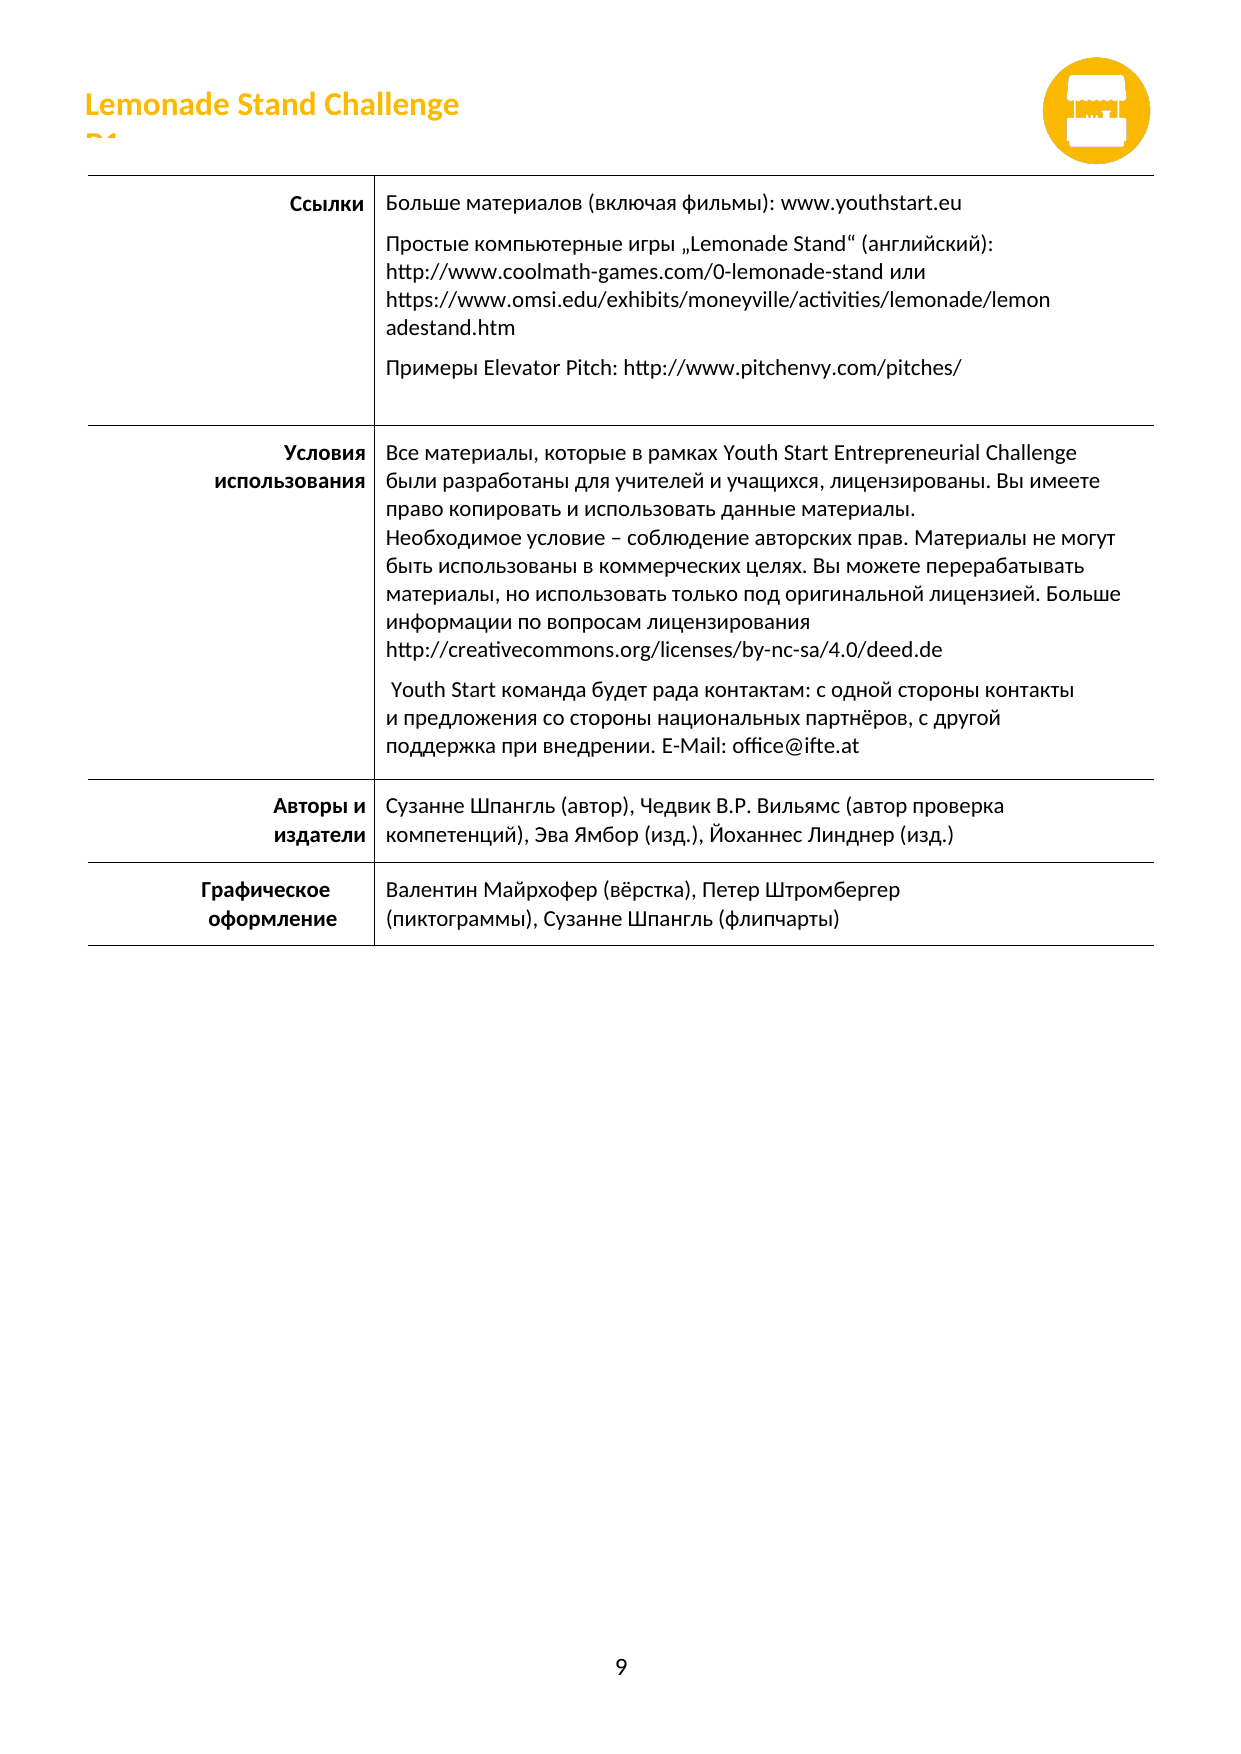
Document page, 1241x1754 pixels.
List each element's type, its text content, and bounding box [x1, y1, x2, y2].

table_cell Авторы и издатели [88, 780, 374, 862]
table_cell Валентин Майрхофер (вёрстка), Петер Штромбергер (пиктограммы), Сузанне Шпангль (флипчарты) [375, 863, 1154, 945]
table_header Больше материалов (включая фильмы): www.youthstart.eu Простые компьютерные игры „Lemonade Stand“ (английский): http://www.coolmath-games.com/0-lemonade-stand или https://www.omsi.edu/exhibits/moneyville/activities/lemonade/lemon adestand.htm Примеры Elevator Pitch: http://www.pitchenvy.com/pitches/ [375, 176, 1154, 425]
picture [1025, 40, 1168, 182]
table_cell Графическое оформление [88, 863, 374, 945]
table_cell Сузанне Шпангль (автор), Чедвик В.Р. Вильямс (автор проверка компетенций), Эва Ямбор (изд.), Йоханнес Линднер (изд.) [375, 780, 1154, 862]
table_header Ссылки [88, 176, 374, 425]
table_cell Условия использования [88, 426, 374, 778]
table_cell Все материалы, которые в рамках Youth Start Entrepreneurial Challenge были разработаны для учителей и учащихся, лицензированы. Вы имеете право копировать и использовать данные материалы. Необходимое условие – соблюдение авторских прав. Материалы не могут быть использованы в коммерческих целях. Вы можете перерабатывать материалы, но использовать только под оригинальной лицензией. Больше информации по вопросам лицензирования http://creativecommons.org/licenses/by-nc-sa/4.0/deed.de Youth Start команда будет рада контактам: с одной стороны контакты и предложения со стороны национальных партнёров, с другой поддержка при внедрении. E-Mail: office@ifte.at [375, 426, 1154, 778]
